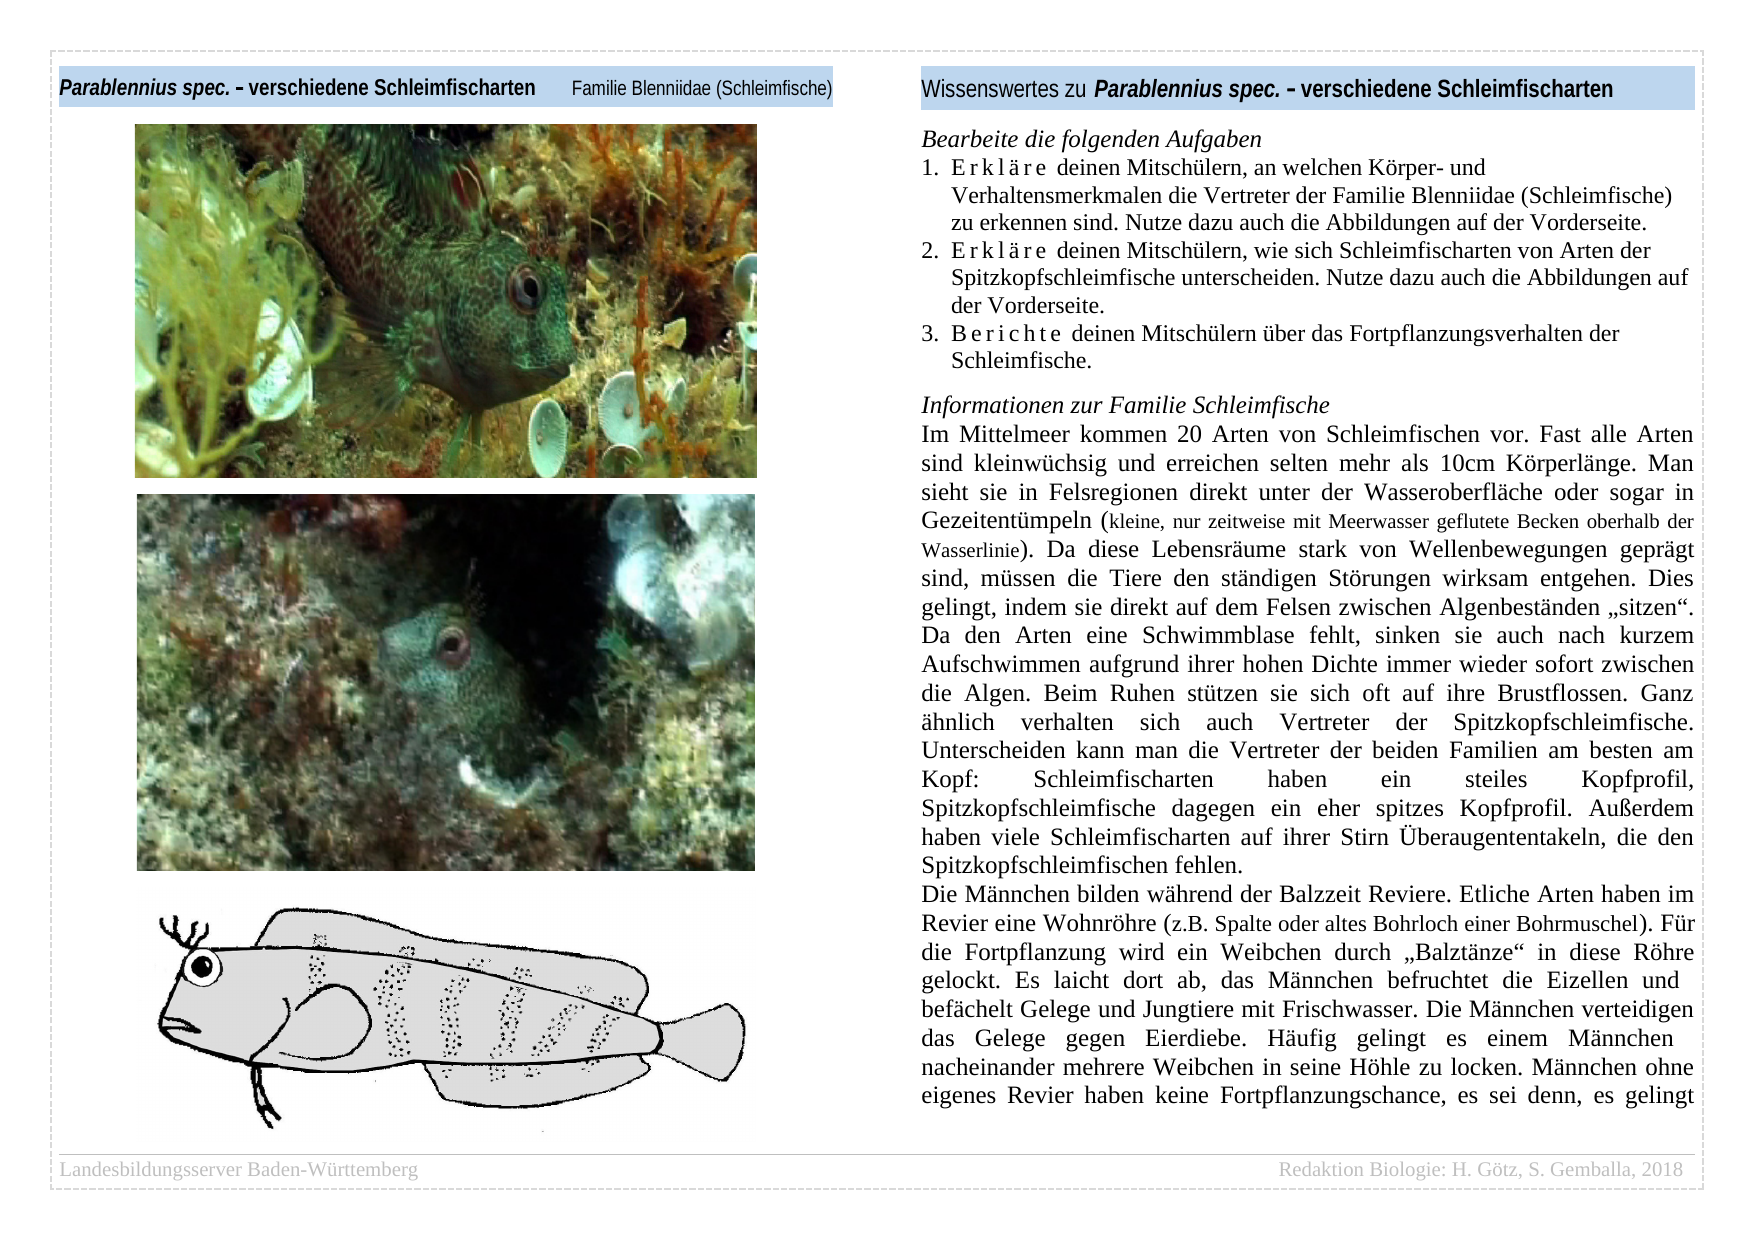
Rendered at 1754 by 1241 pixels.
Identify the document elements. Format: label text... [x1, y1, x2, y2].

text Parablennius spec. verschiedene Schleimfischarten Familie Blenniidae (Schleimfische) [59, 74, 833, 100]
text Im Mittelmeer kommen 20 Arten von Schleimfischen vor. Fast alle Arten sind kleinwüchsig und erreichen selten mehr als 10cm Körperlänge. Man sieht sie in Felsregionen direkt unter der Wasseroberfläche oder sogar in Gezeitentümpeln (kleine, nur zeitweise mit Meerwasser geflutete Becken oberhalb der Wasserlinie). Da diese Lebensräume stark von Wellenbewegungen geprägt sind, müssen die Tiere den ständigen Störungen wirksam entgehen. Dies gelingt, indem sie direkt auf dem Felsen zwischen Algenbeständen „sitzen“. Da den Arten eine Schwimmblase fehlt, sinken sie auch nach kurzem Aufschwimmen aufgrund ihrer hohen Dichte immer wieder sofort zwischen die Algen. Beim Ruhen stützen sie sich oft auf ihre Brustflossen. Ganz ähnlich verhalten sich auch Vertreter der Spitzkopfschleimfische. Unterscheiden kann man die Vertreter der beiden Familien am besten am Kopf: Schleimfischarten haben ein steiles Kopfprofil, Spitzkopfschleimfische dagegen ein eher spitzes Kopfprofil. Außerdem haben viele Schleimfischarten auf ihrer Stirn Überaugententakeln, die den Spitzkopfschleimfischen fehlen. [921, 419, 1695, 879]
text Bearbeite die folgenden Aufgaben [921, 124, 1695, 153]
text Informationen zur Familie Schleimfische [921, 391, 1695, 419]
picture [136, 494, 755, 871]
text Wissenswertes zu Parablennius spec. verschiedene Schleimfischarten [921, 73, 1695, 102]
list Erkläre deinen Mitschülern, an welchen Körper- und Verhaltensmerkmalen die Vertreter der Familie Blenniidae (Schleimfische) zu erkennen sind. Nutze dazu auch die Abbildungen auf der Vorderseite. [921, 153, 1695, 236]
picture [134, 124, 757, 478]
picture [135, 887, 756, 1142]
list Erkläre deinen Mitschülern, wie sich Schleimfischarten von Arten der Spitzkopfschleimfische unterscheiden. Nutze dazu auch die Abbildungen auf der Vorderseite. [921, 236, 1695, 319]
list Berichte deinen Mitschülern über das Fortpflanzungsverhalten der Schleimfische. [921, 319, 1695, 374]
